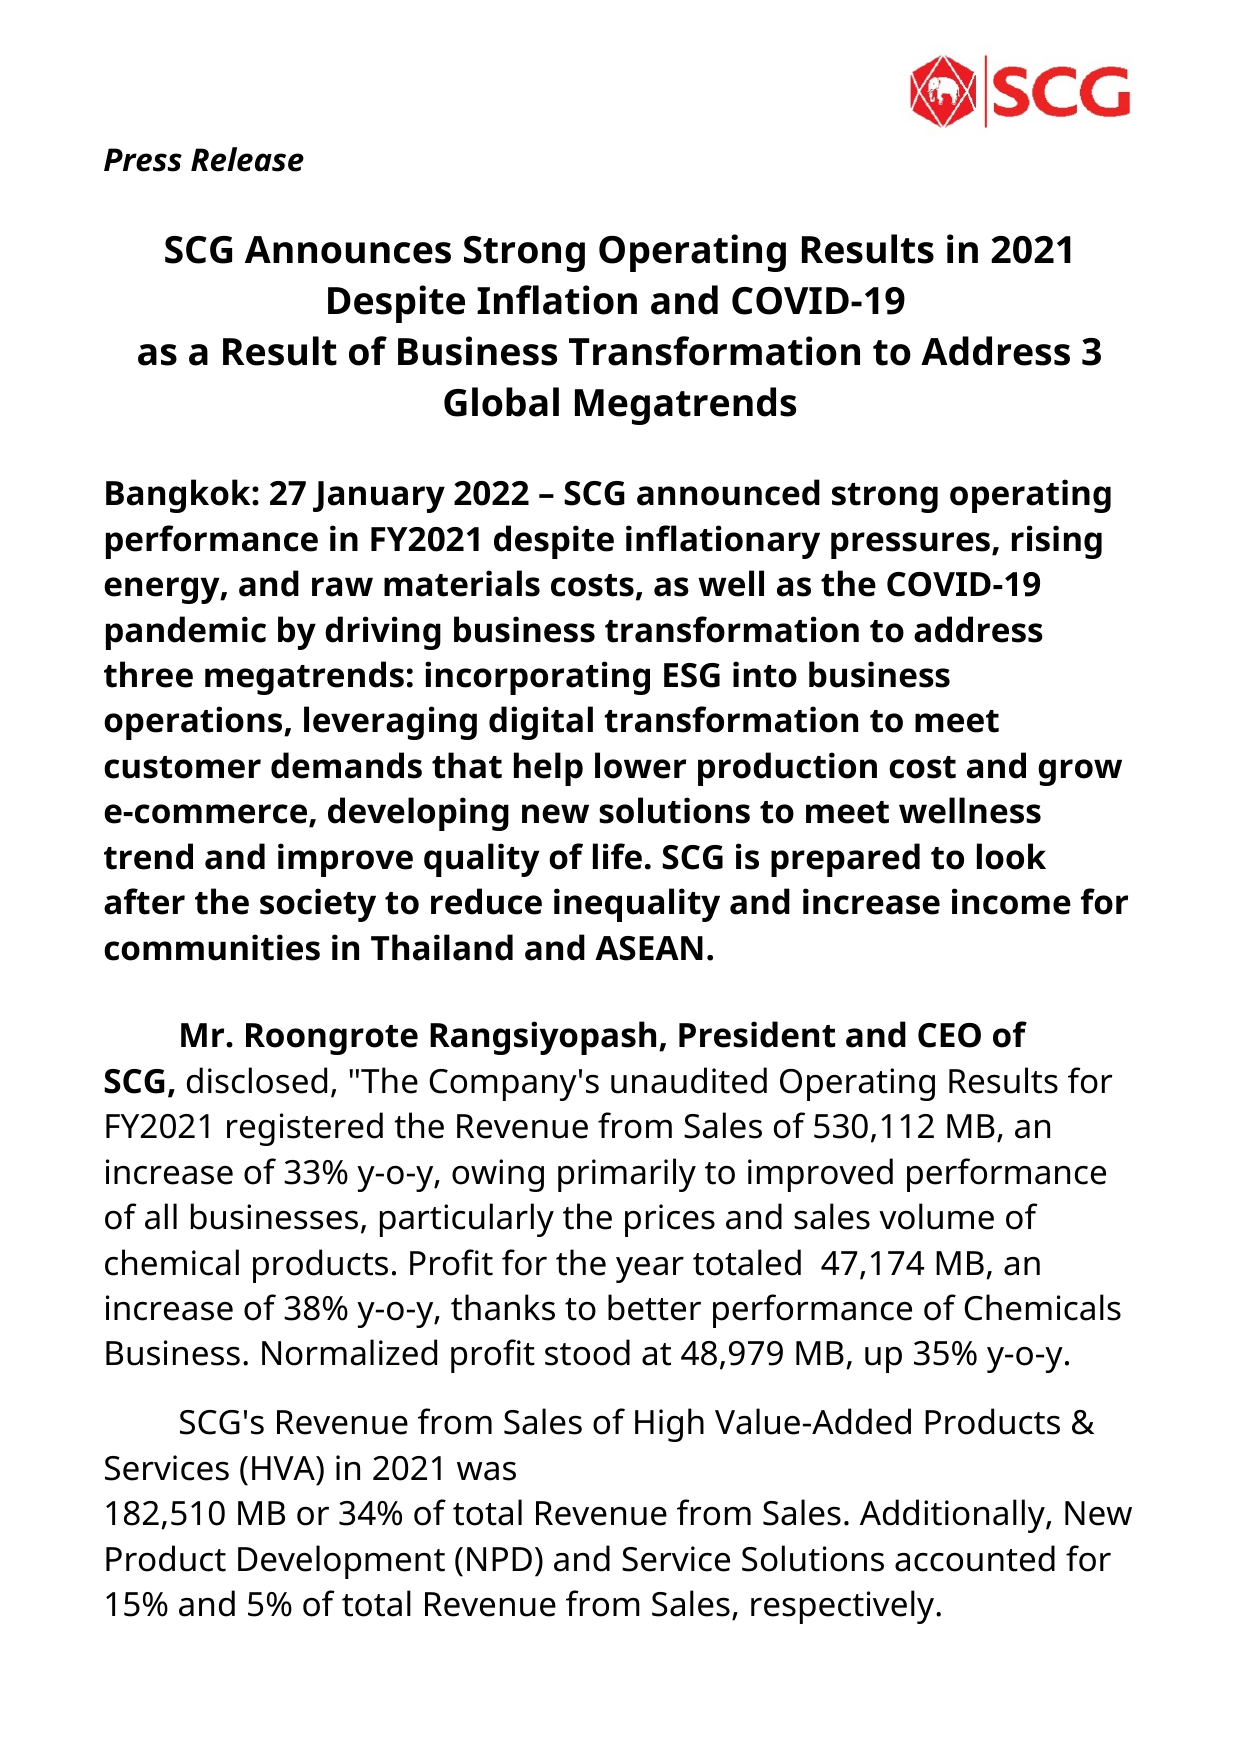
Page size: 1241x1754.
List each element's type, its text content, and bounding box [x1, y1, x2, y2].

text SCG's Revenue from Sales of High Value-Added Products & Services (HVA) in 2021 was 182,510 MB or 34% of total Revenue from Sales. Additionally, New Product Development (NPD) and Service Solutions accounted for 15% and 5% of total Revenue from Sales, respectively. [103, 1399, 1144, 1626]
text Bangkok: 27 January 2022 – SCG announced strong operating performance in FY2021 despite inflationary pressures, rising energy, and raw materials costs, as well as the COVID-19 pandemic by driving business transformation to address three megatrends: incorporating ESG into business operations, leveraging digital transformation to meet customer demands that help lower production cost and grow e-commerce, developing new solutions to meet wellness trend and improve quality of life. SCG is prepared to look after the society to reduce inequality and increase income for communities in Thailand and ASEAN. [103, 470, 1137, 970]
text Press Release [103, 138, 1137, 181]
text SCG Announces Strong Operating Results in 2021 Despite Inflation and COVID-19 as a Result of Business Transformation to Address 3 Global Megatrends [103, 223, 1137, 427]
picture [901, 42, 1144, 139]
text Mr. Roongrote Rangsiyopash, President and CEO of SCG, disclosed, "The Company's unaudited Operating Results for FY2021 registered the Revenue from Sales of 530,112 MB, an increase of 33% y-o-y, owing primarily to improved performance of all businesses, particularly the prices and sales volume of chemical products. Profit for the year totaled 47,174 MB, an increase of 38% y-o-y, thanks to better performance of Chemicals Business. Normalized profit stood at 48,979 MB, up 35% y-o-y. [103, 1012, 1144, 1376]
